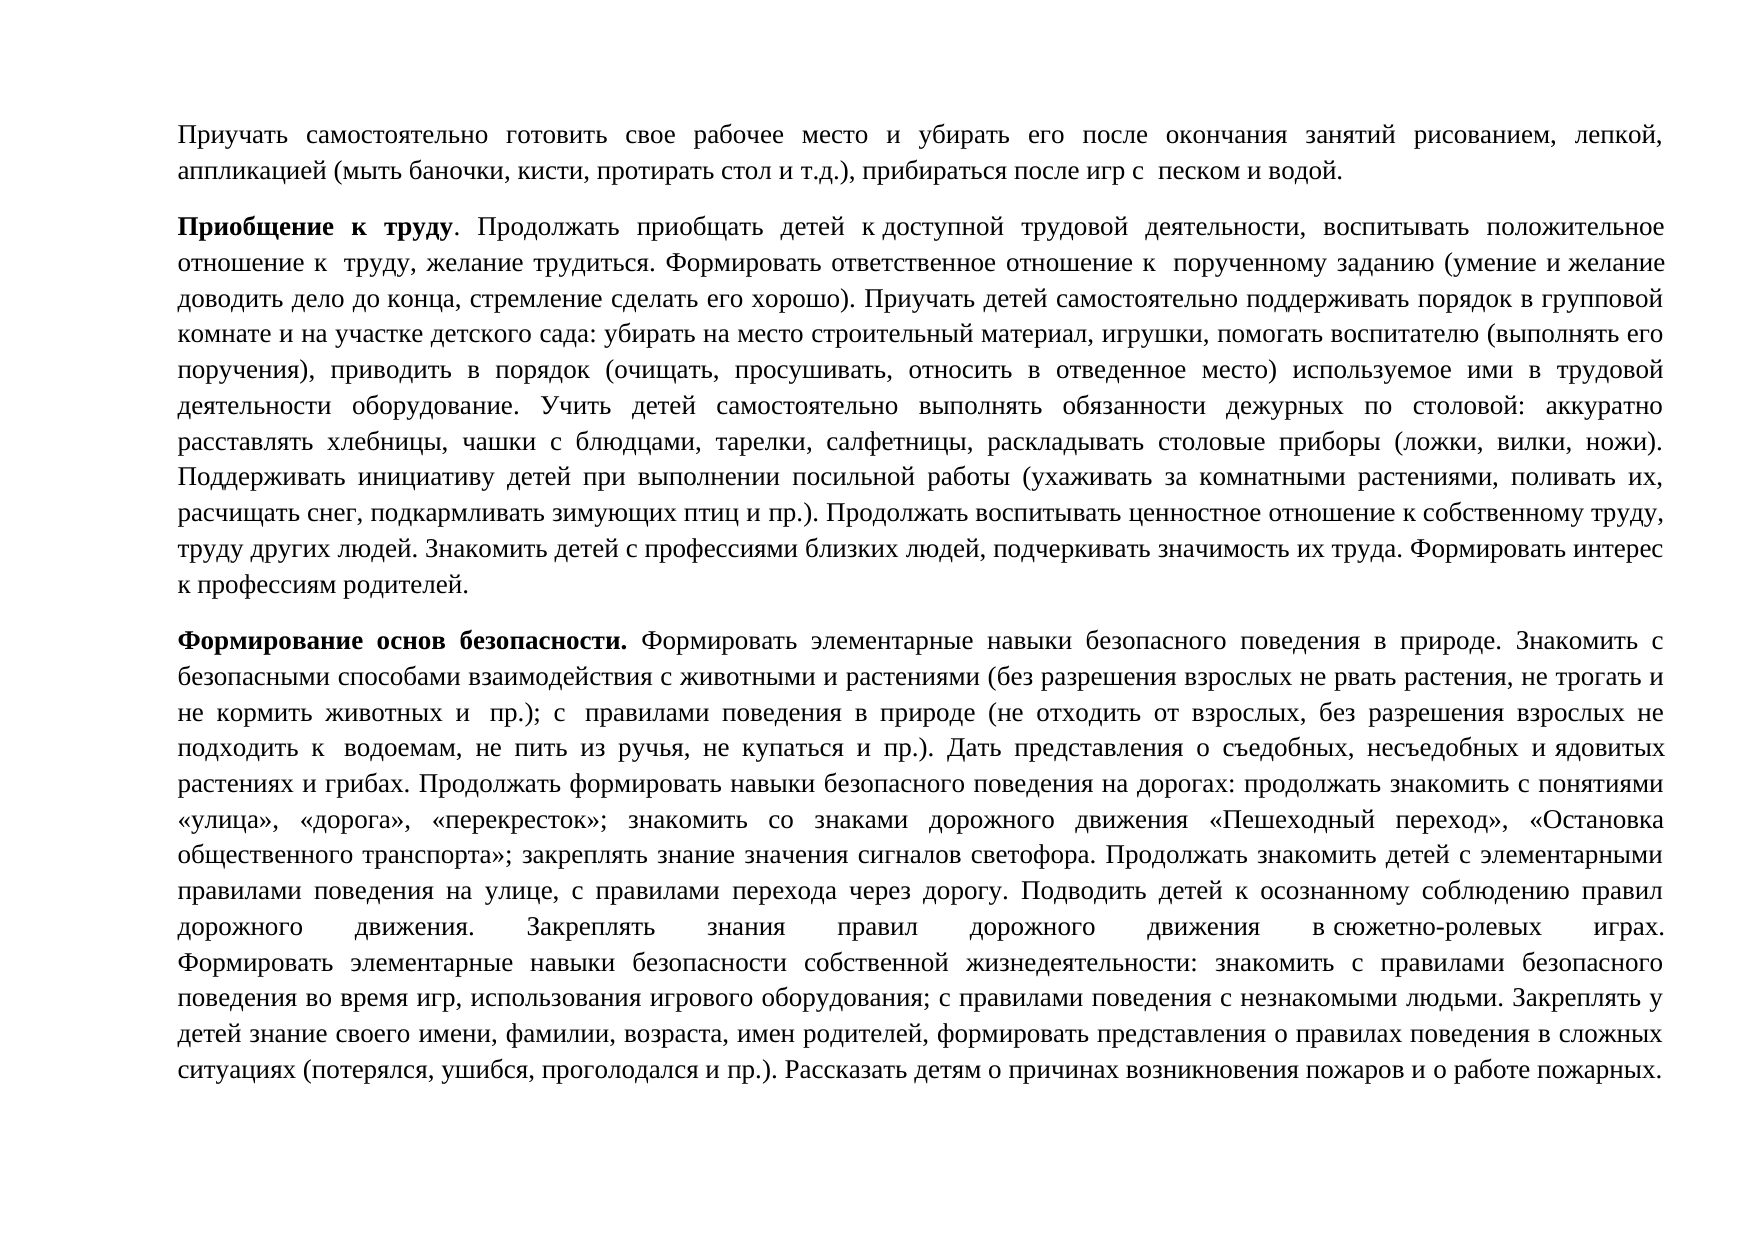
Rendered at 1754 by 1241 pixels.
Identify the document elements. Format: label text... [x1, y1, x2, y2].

text Приучать самостоятельно готовить свое рабочее место и убирать его после окончания занятий рисованием, лепкой, аппликацией (мыть баночки, кисти, протирать стол и т.д.), прибираться после игр с песком и водой. [177, 118, 1665, 185]
text Приобщение к труду. Продолжать приобщать детей к доступной трудовой деятельности, воспитывать положительное отношение к труду, желание трудиться. Формировать ответственное отношение к порученному заданию (умение и желание доводить дело до конца, стремление сделать его хорошо). Приучать детей самостоятельно поддерживать порядок в групповой комнате и на участке детского сада: убирать на место строительный материал, игрушки, помогать воспитателю (выполнять его поручения), приводить в порядок (очищать, просушивать, относить в отведенное место) используемое ими в трудовой деятельности оборудование. Учить детей самостоятельно выполнять обязанности дежурных по столовой: аккуратно расставлять хлебницы, чашки с блюдцами, тарелки, салфетницы, раскладывать столовые приборы (ложки, вилки, ножи). Поддерживать инициативу детей при выполнении посильной работы (ухаживать за комнатными растениями, поливать их, расчищать снег, подкармливать зимующих птиц и пр.). Продолжать воспитывать ценностное отношение к собственному труду, труду других людей. Знакомить детей с профессиями близких людей, подчеркивать значимость их труда. Формировать интерес к профессиям родителей. [177, 210, 1665, 599]
text Формирование основ безопасности. Формировать элементарные навыки безопасного поведения в природе. Знакомить с безопасными способами взаимодействия с животными и растениями (без разрешения взрослых не рвать растения, не трогать и не кормить животных и пр.); с правилами поведения в природе (не отходить от взрослых, без разрешения взрослых не подходить к водоемам, не пить из ручья, не купаться и пр.). Дать представления о съедобных, несъедобных и ядовитых растениях и грибах. Продолжать формировать навыки безопасного поведения на дорогах: продолжать знакомить с понятиями «улица», «дорога», «перекресток»; знакомить со знаками дорожного движения «Пешеходный переход», «Остановка общественного транспорта»; закреплять знание значения сигналов светофора. Продолжать знакомить детей с элементарными правилами поведения на улице, с правилами перехода через дорогу. Подводить детей к осознанному соблюдению правил дорожного движения. Закреплять знания правил дорожного движения в сюжетно-ролевых играх. Формировать элементарные навыки безопасности собственной жизнедеятельности: знакомить с правилами безопасного поведения во время игр, использования игрового оборудования; с правилами поведения с незнакомыми людьми. Закреплять у детей знание своего имени, фамилии, возраста, имен родителей, формировать представления о правилах поведения в сложных ситуациях (потерялся, ушибся, проголодался и пр.). Рассказать детям о причинах возникновения пожаров и о работе пожарных. [177, 624, 1665, 1084]
